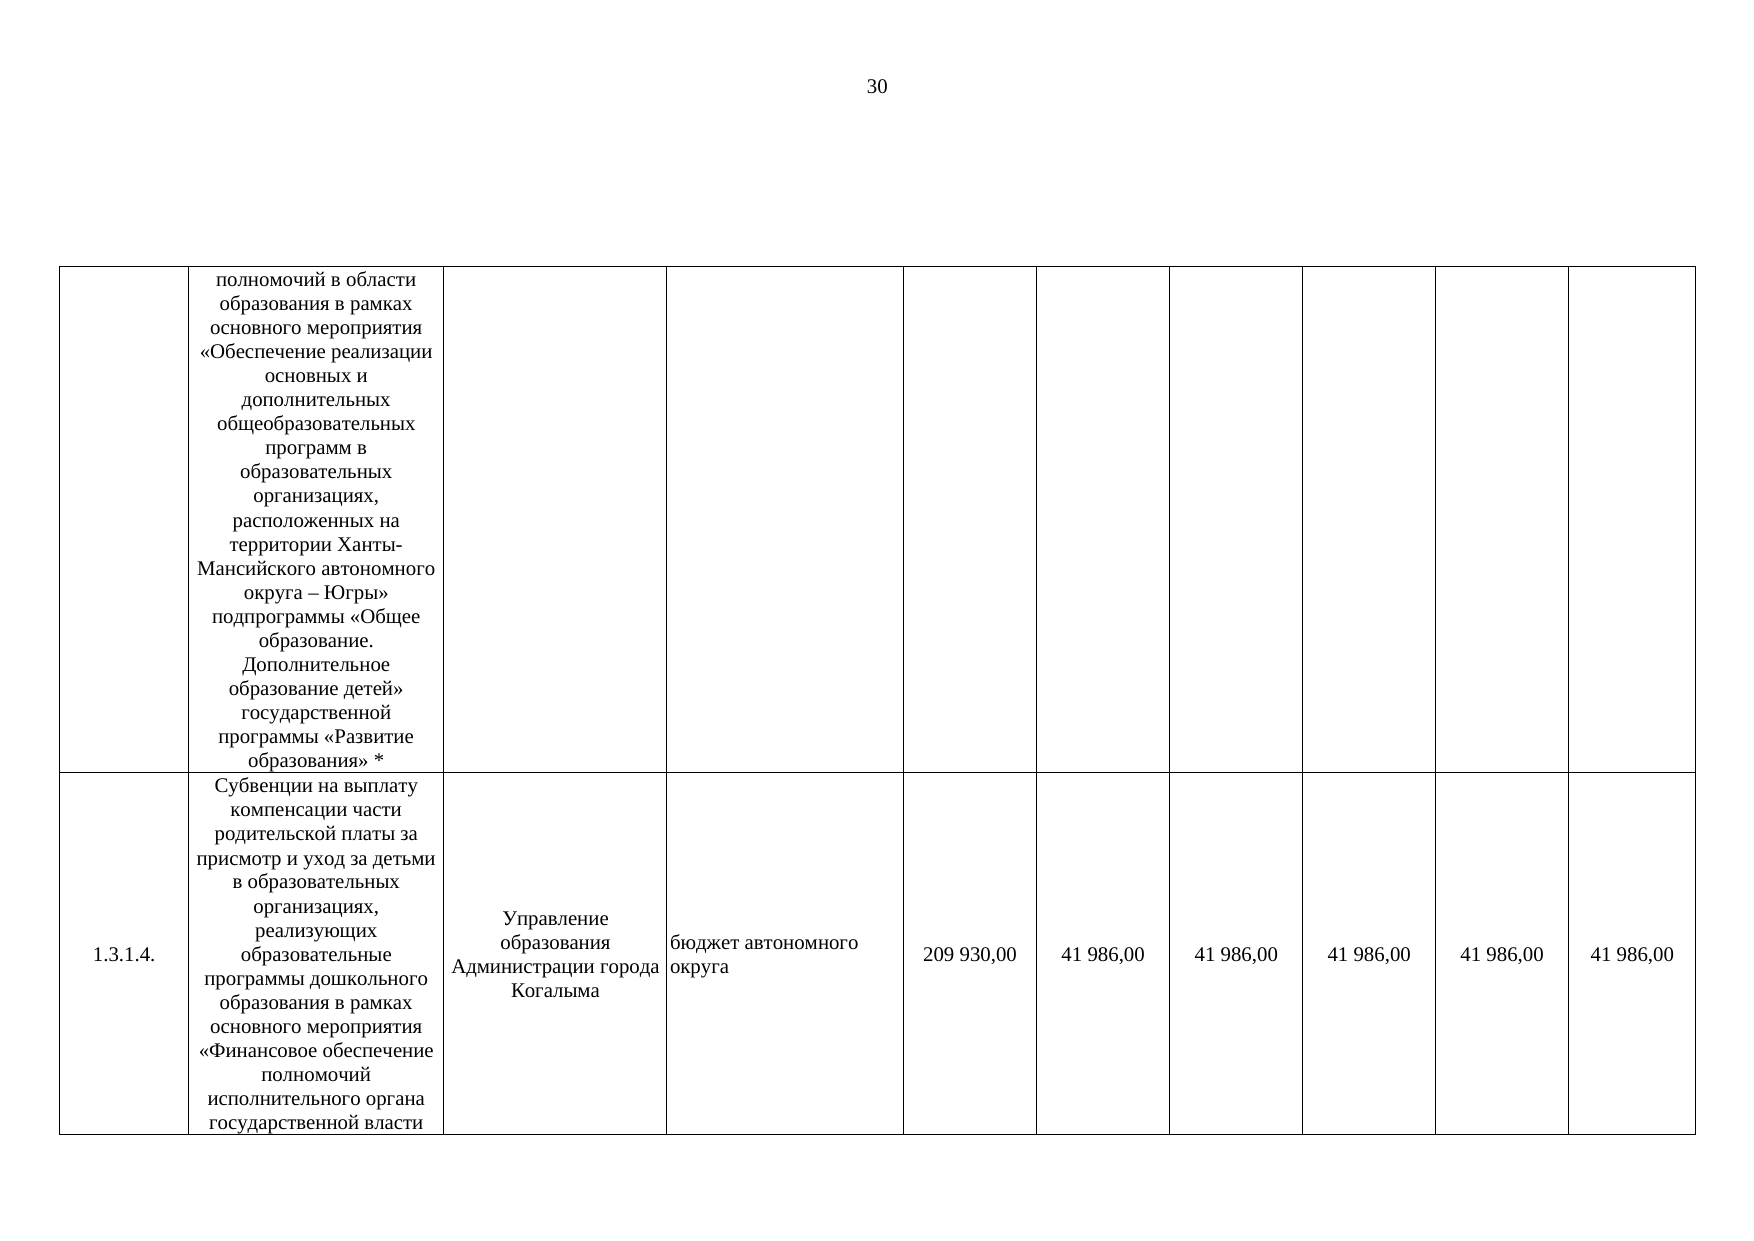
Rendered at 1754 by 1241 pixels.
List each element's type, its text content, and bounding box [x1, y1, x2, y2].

table_cell 1.3.1.4. [60, 773, 188, 1134]
table_cell 41 986,00 [1436, 773, 1568, 1134]
table_header [1037, 267, 1169, 772]
table_header [1436, 267, 1568, 772]
table_cell 41 986,00 [1303, 773, 1435, 1134]
table_cell 41 986,00 [1037, 773, 1169, 1134]
table_header [1569, 267, 1695, 772]
table_cell 41 986,00 [1569, 773, 1695, 1134]
table_cell бюджет автономного округа [667, 773, 903, 1134]
table_header [444, 267, 666, 772]
table_header полномочий в области образования в рамках основного мероприятия «Обеспечение реализации основных и дополнительных общеобразовательных программ в образовательных организациях, расположенных на территории Ханты-Мансийского автономного округа – Югры» подпрограммы «Общее образование. Дополнительное образование детей» государственной программы «Развитие образования» * [189, 267, 443, 772]
table_cell 209 930,00 [904, 773, 1036, 1134]
table_cell Субвенции на выплату компенсации части родительской платы за присмотр и уход за детьми в образовательных организациях, реализующих образовательные программы дошкольного образования в рамках основного мероприятия «Финансовое обеспечение полномочий исполнительного органа государственной власти [189, 773, 443, 1134]
table_header [1303, 267, 1435, 772]
table_header [1170, 267, 1302, 772]
table_header [904, 267, 1036, 772]
table_header [60, 267, 188, 772]
table_header [667, 267, 903, 772]
table_cell Управление образования Администрации города Когалыма [444, 773, 666, 1134]
table_cell 41 986,00 [1170, 773, 1302, 1134]
